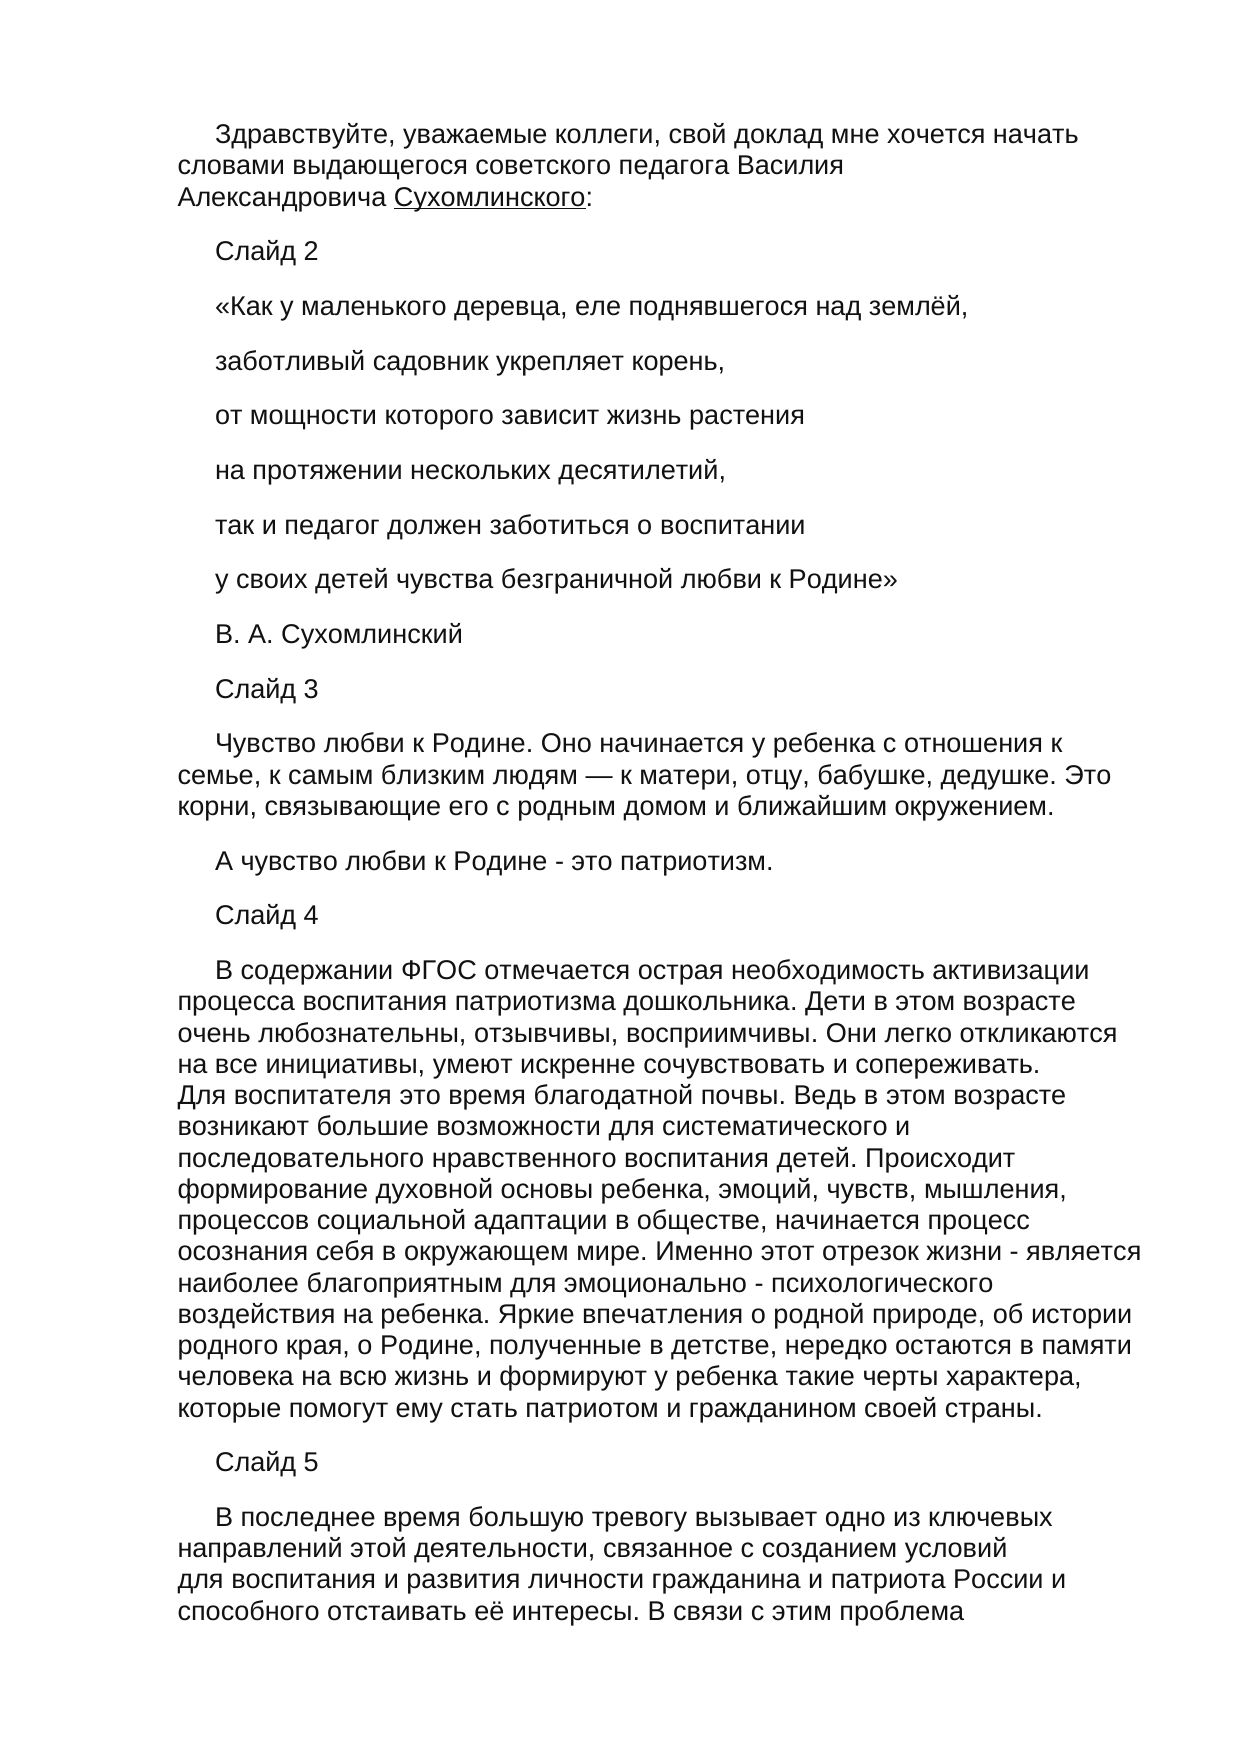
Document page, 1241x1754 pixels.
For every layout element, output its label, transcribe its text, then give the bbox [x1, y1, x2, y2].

text у своих детей чувства безграничной любви к Родине» [177, 563, 1152, 595]
text Здравствуйте, уважаемые коллеги, свой доклад мне хочется начать словами выдающегося советского педагога Василия Александровича Сухомлинского: [177, 118, 1152, 212]
text А чувство любви к Родине - это патриотизм. [177, 845, 1152, 876]
text «Как у маленького деревца, еле поднявшегося над землёй, [177, 290, 1152, 321]
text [177, 1501, 1152, 1626]
text на протяжении нескольких десятилетий, [177, 454, 1152, 485]
text Чувство любви к Родине. Оно начинается у ребенка с отношения к семье, к самым близким людям — к матери, отцу, бабушке, дедушке. Это корни, связывающие его с родным домом и ближайшим окружением. [177, 727, 1152, 821]
text Слайд 4 [177, 899, 1152, 931]
text В содержании ФГОС отмечается острая необходимость активизации процесса воспитания патриотизма дошкольника. Дети в этом возрасте очень любознательны, отзывчивы, восприимчивы. Они легко откликаются на все инициативы, умеют искренне сочувствовать и сопереживать. Для воспитателя это время благодатной почвы. Ведь в этом возрасте возникают большие возможности для систематического и последовательного нравственного воспитания детей. Происходит формирование духовной основы ребенка, эмоций, чувств, мышления, процессов социальной адаптации в обществе, начинается процесс осознания себя в окружающем мире. Именно этот отрезок жизни - является наиболее благоприятным для эмоционально - психологического воздействия на ребенка. Яркие впечатления о родной природе, об истории родного края, о Родине, полученные в детстве, нередко остаются в памяти человека на всю жизнь и формируют у ребенка такие черты характера, которые помогут ему стать патриотом и гражданином своей страны. [177, 954, 1152, 1423]
text от мощности которого зависит жизнь растения [177, 399, 1152, 431]
text В. А. Сухомлинский [177, 618, 1152, 649]
text заботливый садовник укрепляет корень, [177, 345, 1152, 376]
text Слайд 3 [177, 673, 1152, 704]
text так и педагог должен заботиться о воспитании [177, 509, 1152, 540]
text Слайд 2 [177, 235, 1152, 267]
text Слайд 5 [177, 1446, 1152, 1477]
